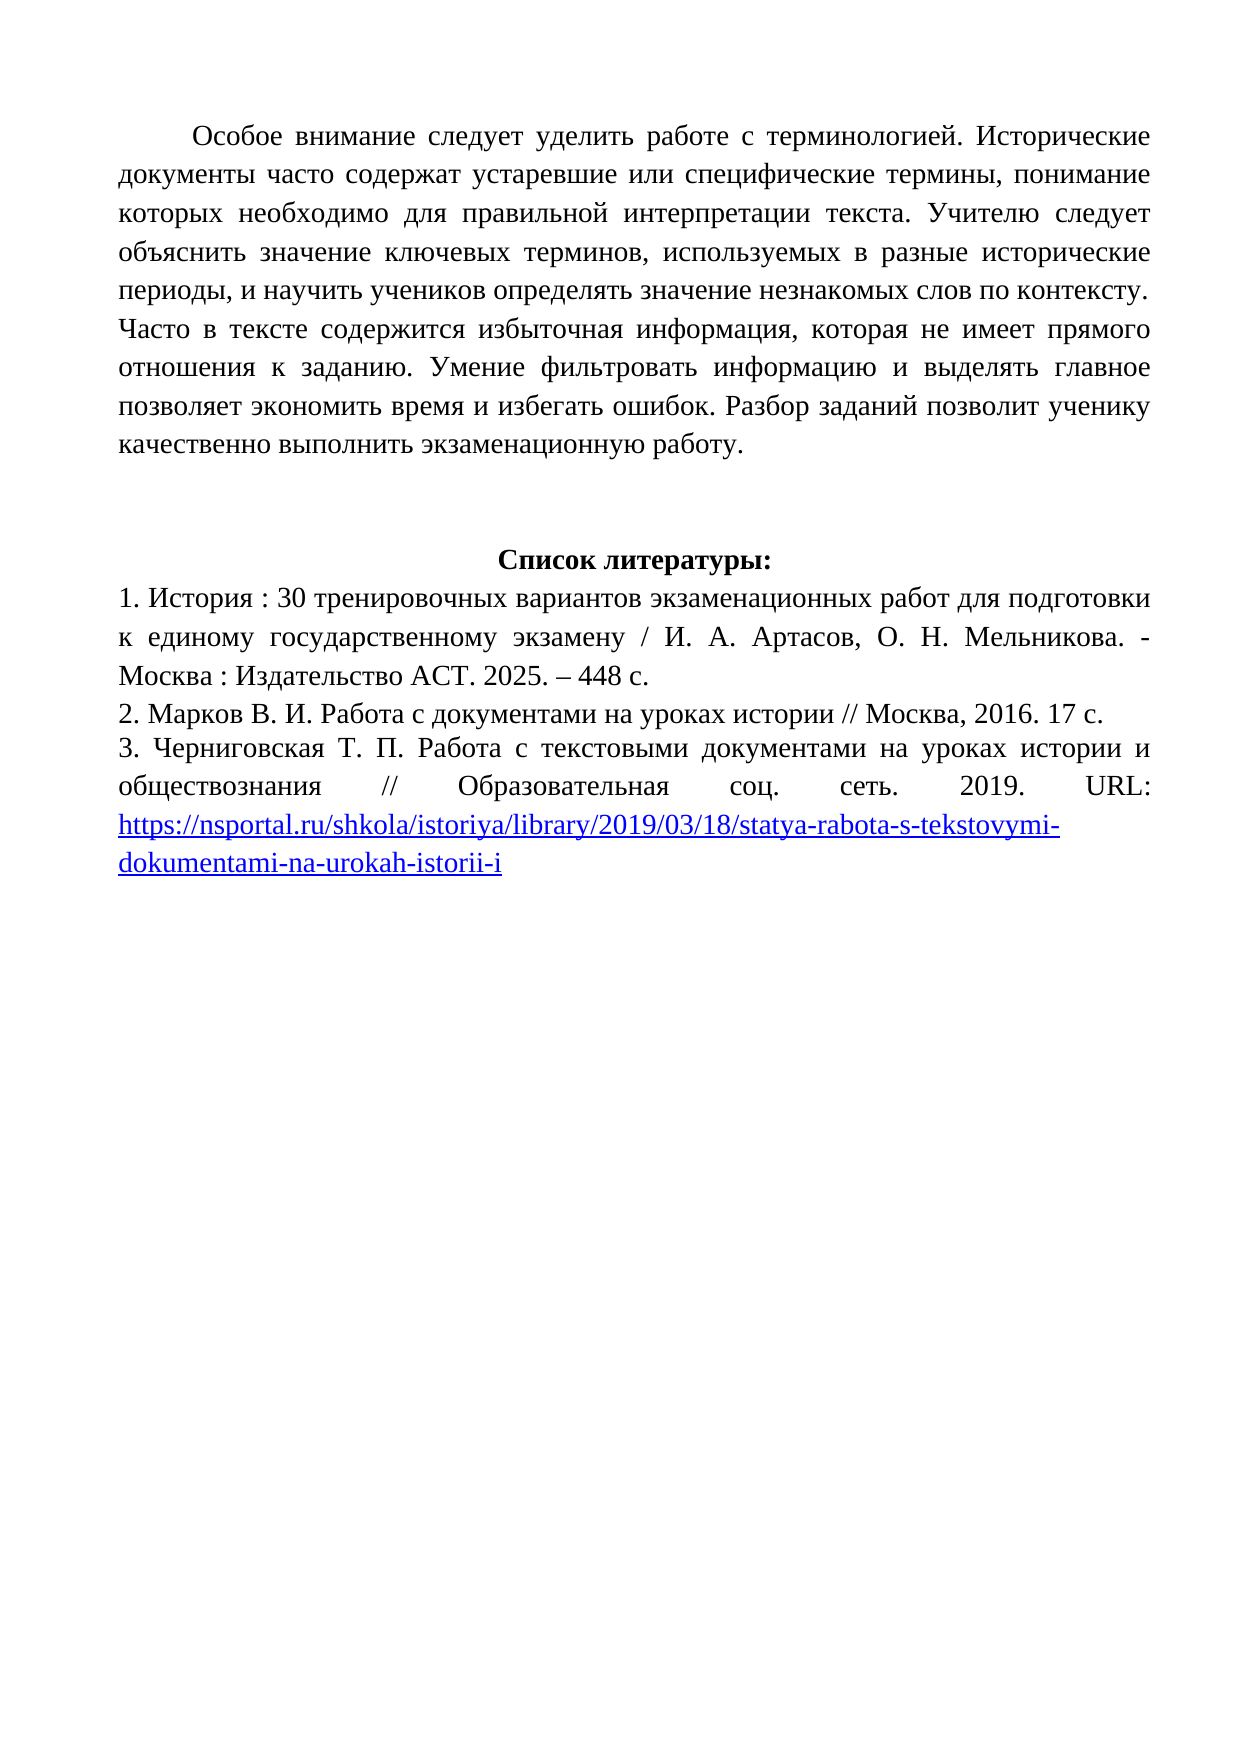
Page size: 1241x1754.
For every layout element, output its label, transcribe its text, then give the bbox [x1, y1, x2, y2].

text Список литературы: [118, 542, 1152, 576]
text 1. История : 30 тренировочных вариантов экзаменационных работ для подготовки к единому государственному экзамену / И. А. Артасов, О. Н. Мельникова. - Москва : Издательство АСТ. 2025. – 448 с. [118, 581, 1152, 691]
text Особое внимание следует уделить работе с терминологией. Исторические документы часто содержат устаревшие или специфические термины, понимание которых необходимо для правильной интерпретации текста. Учителю следует объяснить значение ключевых терминов, используемых в разные исторические периоды, и научить учеников определять значение незнакомых слов по контексту. [118, 118, 1152, 306]
text 2. Марков В. И. Работа с документами на уроках истории // Москва, 2016. 17 с. [118, 696, 1152, 730]
text 3. Черниговская Т. П. Работа с текстовыми документами на уроках истории и обществознания // Образовательная соц. сеть. 2019. URL: https://nsportal.ru/shkola/istoriya/library/2019/03/18/statya-rabota-s-tekstovymi-dokumentami-na-urokah-istorii-i [118, 730, 1152, 879]
text Часто в тексте содержится избыточная информация, которая не имеет прямого отношения к заданию. Умение фильтровать информацию и выделять главное позволяет экономить время и избегать ошибок. Разбор заданий позволит ученику качественно выполнить экзаменационную работу. [118, 311, 1152, 460]
